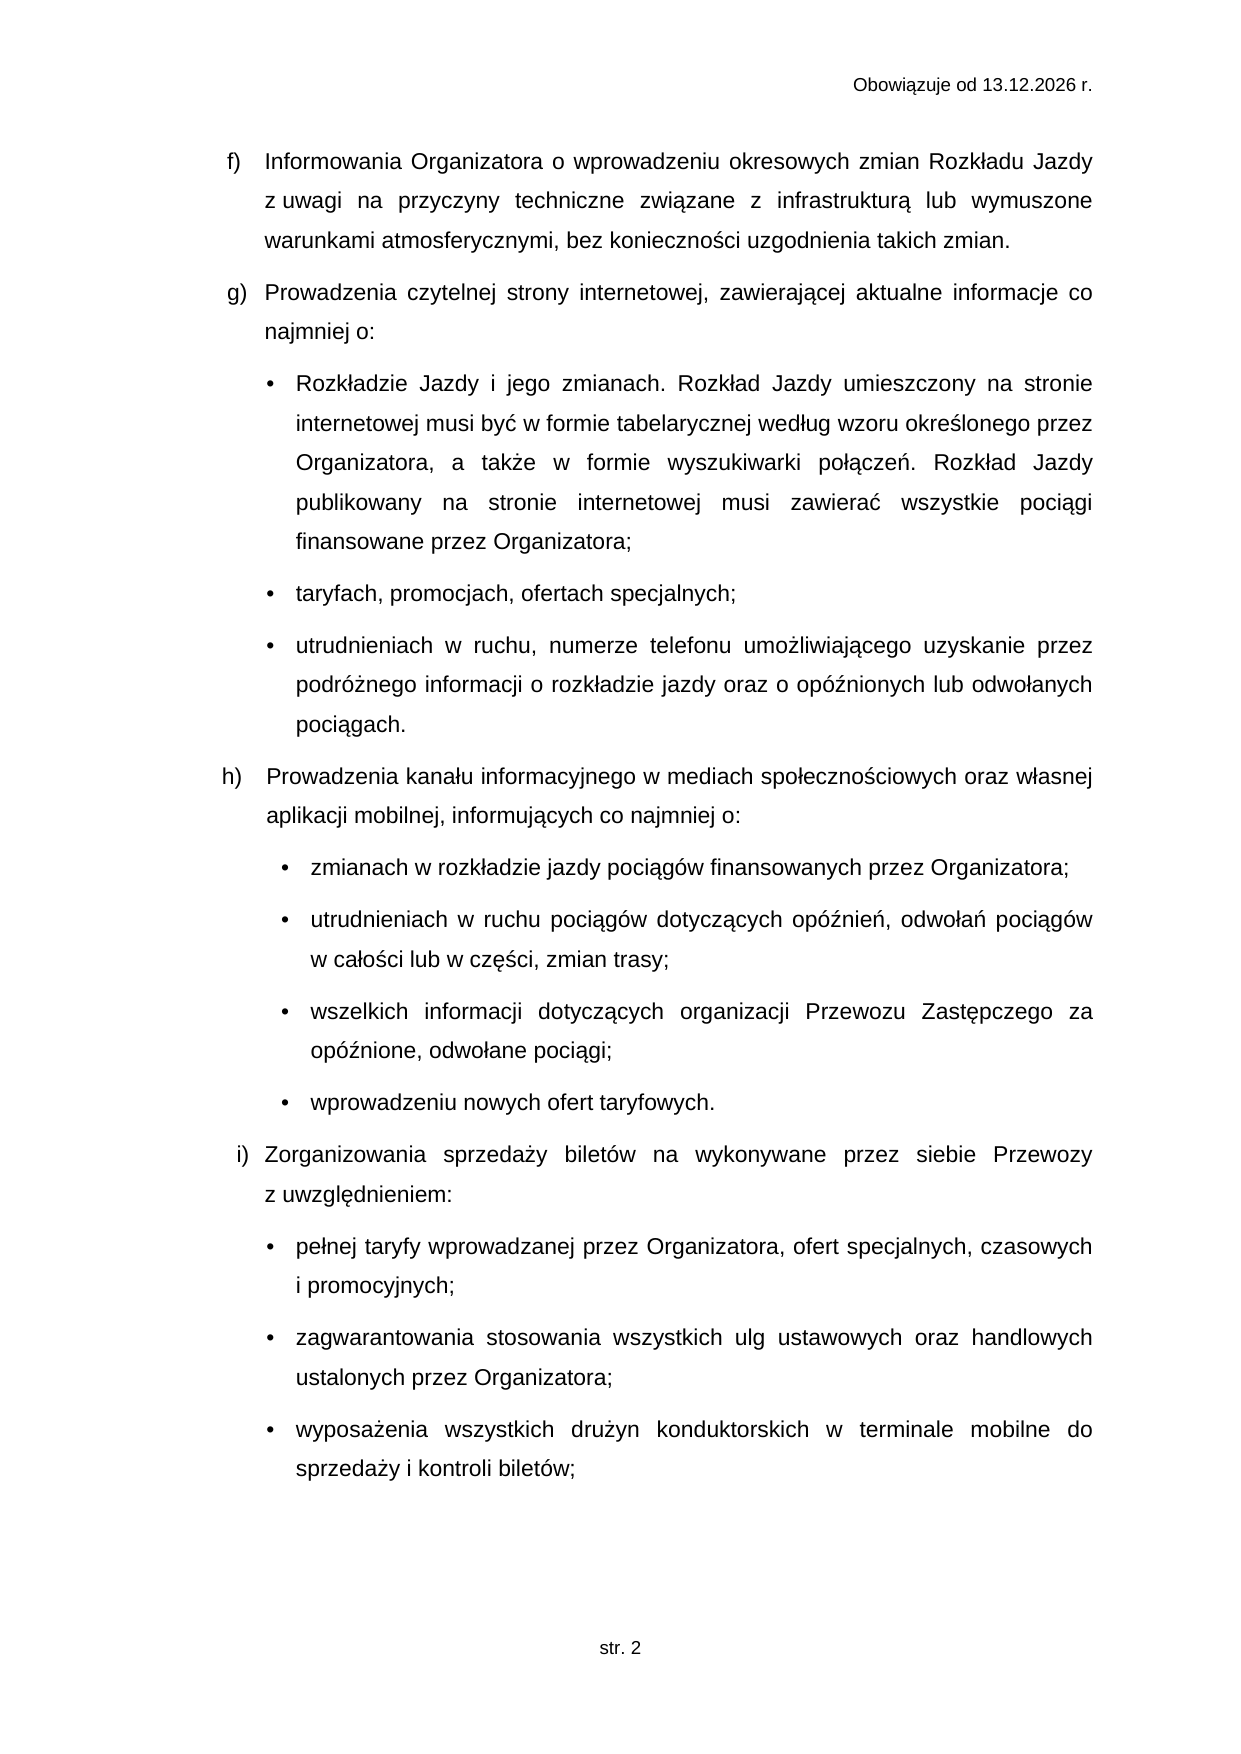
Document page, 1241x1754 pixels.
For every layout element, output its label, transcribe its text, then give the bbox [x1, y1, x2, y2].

list Prowadzenia czytelnej strony internetowej, zawierającej aktualne informacje co najmniej o: [227, 279, 1093, 344]
list wprowadzeniu nowych ofert taryfowych. [281, 1089, 1093, 1116]
list taryfach, promocjach, ofertach specjalnych; [266, 580, 1093, 606]
list Rozkładzie Jazdy i jego zmianach. Rozkład Jazdy umieszczony na stronie internetowej musi być w formie tabelarycznej według wzoru określonego przez Organizatora, a także w formie wyszukiwarki połączeń. Rozkład Jazdy publikowany na stronie internetowej musi zawierać wszystkie pociągi finansowane przez Organizatora; [266, 370, 1093, 554]
list utrudnieniach w ruchu pociągów dotyczących opóźnień, odwołań pociągów w całości lub w części, zmian trasy; [281, 906, 1093, 972]
list Zorganizowania sprzedaży biletów na wykonywane przez siebie Przewozy z uwzględnieniem: [236, 1141, 1093, 1207]
list wszelkich informacji dotyczących organizacji Przewozu Zastępczego za opóźnione, odwołane pociągi; [281, 998, 1093, 1064]
list pełnej taryfy wprowadzanej przez Organizatora, ofert specjalnych, czasowych i promocyjnych; [266, 1233, 1093, 1298]
list Prowadzenia kanału informacyjnego w mediach społecznościowych oraz własnej aplikacji mobilnej, informujących co najmniej o: [222, 763, 1093, 829]
list wyposażenia wszystkich drużyn konduktorskich w terminale mobilne do sprzedaży i kontroli biletów; [266, 1416, 1093, 1481]
list Informowania Organizatora o wprowadzeniu okresowych zmian Rozkładu Jazdy z uwagi na przyczyny techniczne związane z infrastrukturą lub wymuszone warunkami atmosferycznymi, bez konieczności uzgodnienia takich zmian. [227, 148, 1093, 253]
list utrudnieniach w ruchu, numerze telefonu umożliwiającego uzyskanie przez podróżnego informacji o rozkładzie jazdy oraz o opóźnionych lub odwołanych pociągach. [266, 632, 1093, 737]
list zagwarantowania stosowania wszystkich ulg ustawowych oraz handlowych ustalonych przez Organizatora; [266, 1324, 1093, 1390]
list zmianach w rozkładzie jazdy pociągów finansowanych przez Organizatora; [281, 854, 1093, 881]
